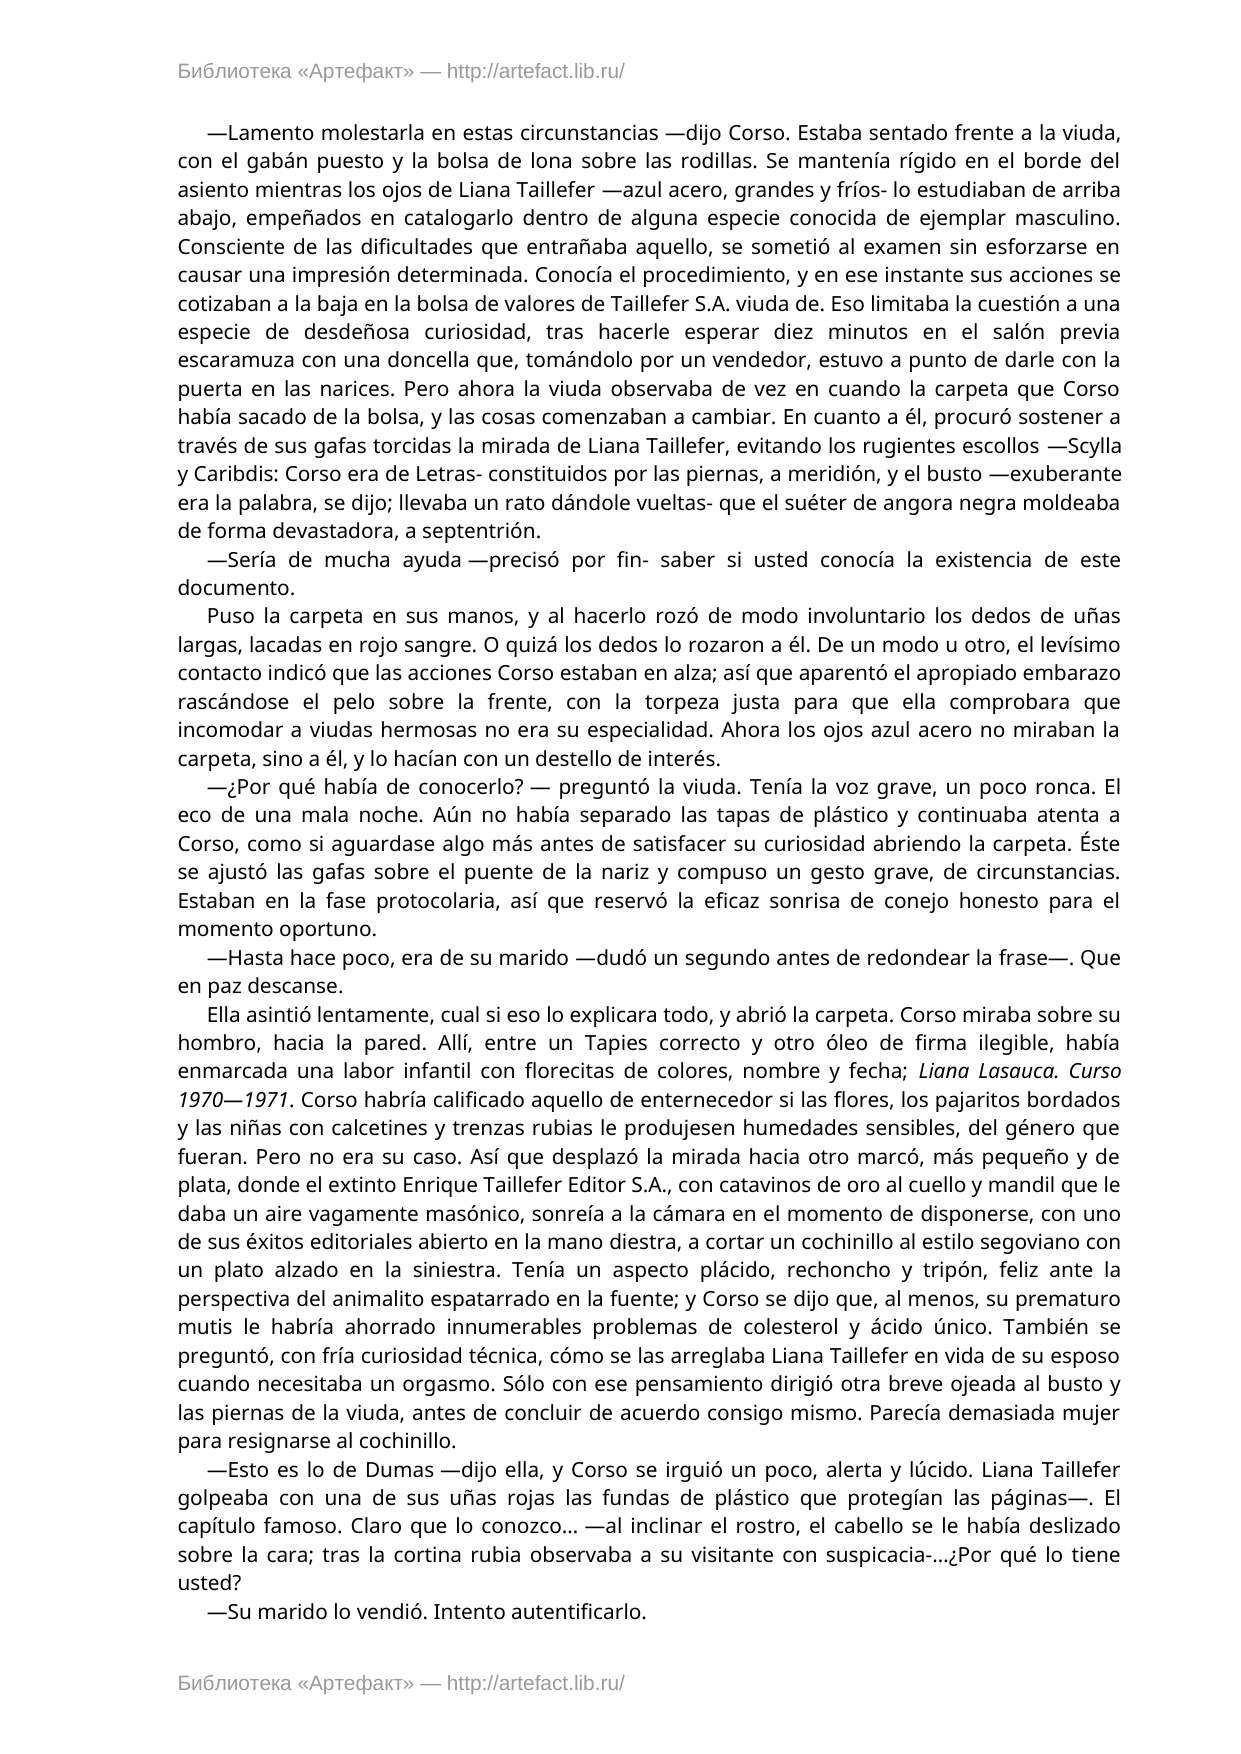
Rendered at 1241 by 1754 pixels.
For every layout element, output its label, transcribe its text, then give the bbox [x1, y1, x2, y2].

text —Hasta hace poco, era de su marido —dudó un segundo antes de redondear la frase—. Que en paz descanse. [177, 943, 1122, 1000]
text —Su marido lo vendió. Intento autentificarlo. [177, 1597, 1122, 1625]
text —Lamento molestarla en estas circunstancias —dijo Corso. Estaba sentado frente a la viuda, con el gabán puesto y la bolsa de lona sobre las rodillas. Se mantenía rígido en el borde del asiento mientras los ojos de Liana Taillefer —azul acero, grandes y fríos- lo estudiaban de arriba abajo, empeñados en catalogarlo dentro de alguna especie conocida de ejemplar masculino. Consciente de las dificultades que entrañaba aquello, se sometió al examen sin esforzarse en causar una impresión determinada. Conocía el procedimiento, y en ese instante sus acciones se cotizaban a la baja en la bolsa de valores de Taillefer S.A. viuda de. Eso limitaba la cuestión a una especie de desdeñosa curiosidad, tras hacerle esperar diez minutos en el salón previa escaramuza con una doncella que, tomándolo por un vendedor, estuvo a punto de darle con la puerta en las narices. Pero ahora la viuda observaba de vez en cuando la carpeta que Corso había sacado de la bolsa, y las cosas comenzaban a cambiar. En cuanto a él, procuró sostener a través de sus gafas torcidas la mirada de Liana Taillefer, evitando los rugientes escollos —Scylla y Caribdis: Corso era de Letras- constituidos por las piernas, a meridión, y el busto —exuberante era la palabra, se dijo; llevaba un rato dándole vueltas- que el suéter de angora negra moldeaba de forma devastadora, a septentrión. [177, 118, 1122, 545]
text —¿Por qué había de conocerlo? — preguntó la viuda. Tenía la voz grave, un poco ronca. El eco de una mala noche. Aún no había separado las tapas de plástico y continuaba atenta a Corso, como si aguardase algo más antes de satisfacer su curiosidad abriendo la carpeta. Éste se ajustó las gafas sobre el puente de la nariz y compuso un gesto grave, de circunstancias. Estaban en la fase protocolaria, así que reservó la eficaz sonrisa de conejo honesto para el momento oportuno. [177, 772, 1122, 943]
text Puso la carpeta en sus manos, y al hacerlo rozó de modo involuntario los dedos de uñas largas, lacadas en rojo sangre. O quizá los dedos lo rozaron a él. De un modo u otro, el levísimo contacto indicó que las acciones Corso estaban en alza; así que aparentó el apropiado embarazo rascándose el pelo sobre la frente, con la torpeza justa para que ella comprobara que incomodar a viudas hermosas no era su especialidad. Ahora los ojos azul acero no miraban la carpeta, sino a él, y lo hacían con un destello de interés. [177, 602, 1122, 772]
text —Sería de mucha ayuda —precisó por fin- saber si usted conocía la existencia de este documento. [177, 545, 1122, 602]
text Ella asintió lentamente, cual si eso lo explicara todo, y abrió la carpeta. Corso miraba sobre su hombro, hacia la pared. Allí, entre un Tapies correcto y otro óleo de firma ilegible, había enmarcada una labor infantil con florecitas de colores, nombre y fecha; Liana Lasauca. Curso 1970—1971. Corso habría calificado aquello de enternecedor si las flores, los pajaritos bordados y las niñas con calcetines y trenzas rubias le produjesen humedades sensibles, del género que fueran. Pero no era su caso. Así que desplazó la mirada hacia otro marcó, más pequeño y de plata, donde el extinto Enrique Taillefer Editor S.A., con catavinos de oro al cuello y mandil que le daba un aire vagamente masónico, sonreía a la cámara en el momento de disponerse, con uno de sus éxitos editoriales abierto en la mano diestra, a cortar un cochinillo al estilo segoviano con un plato alzado en la siniestra. Tenía un aspecto plácido, rechoncho y tripón, feliz ante la perspectiva del animalito espatarrado en la fuente; y Corso se dijo que, al menos, su prematuro mutis le habría ahorrado innumerables problemas de colesterol y ácido único. También se preguntó, con fría curiosidad técnica, cómo se las arreglaba Liana Taillefer en vida de su esposo cuando necesitaba un orgasmo. Sólo con ese pensamiento dirigió otra breve ojeada al busto y las piernas de la viuda, antes de concluir de acuerdo consigo mismo. Parecía demasiada mujer para resignarse al cochinillo. [177, 1000, 1122, 1455]
text —Esto es lo de Dumas —dijo ella, y Corso se irguió un poco, alerta y lúcido. Liana Taillefer golpeaba con una de sus uñas rojas las fundas de plástico que protegían las páginas—. El capítulo famoso. Claro que lo conozco… —al inclinar el rostro, el cabello se le había deslizado sobre la cara; tras la cortina rubia observaba a su visitante con suspicacia-…¿Por qué lo tiene usted? [177, 1455, 1122, 1597]
